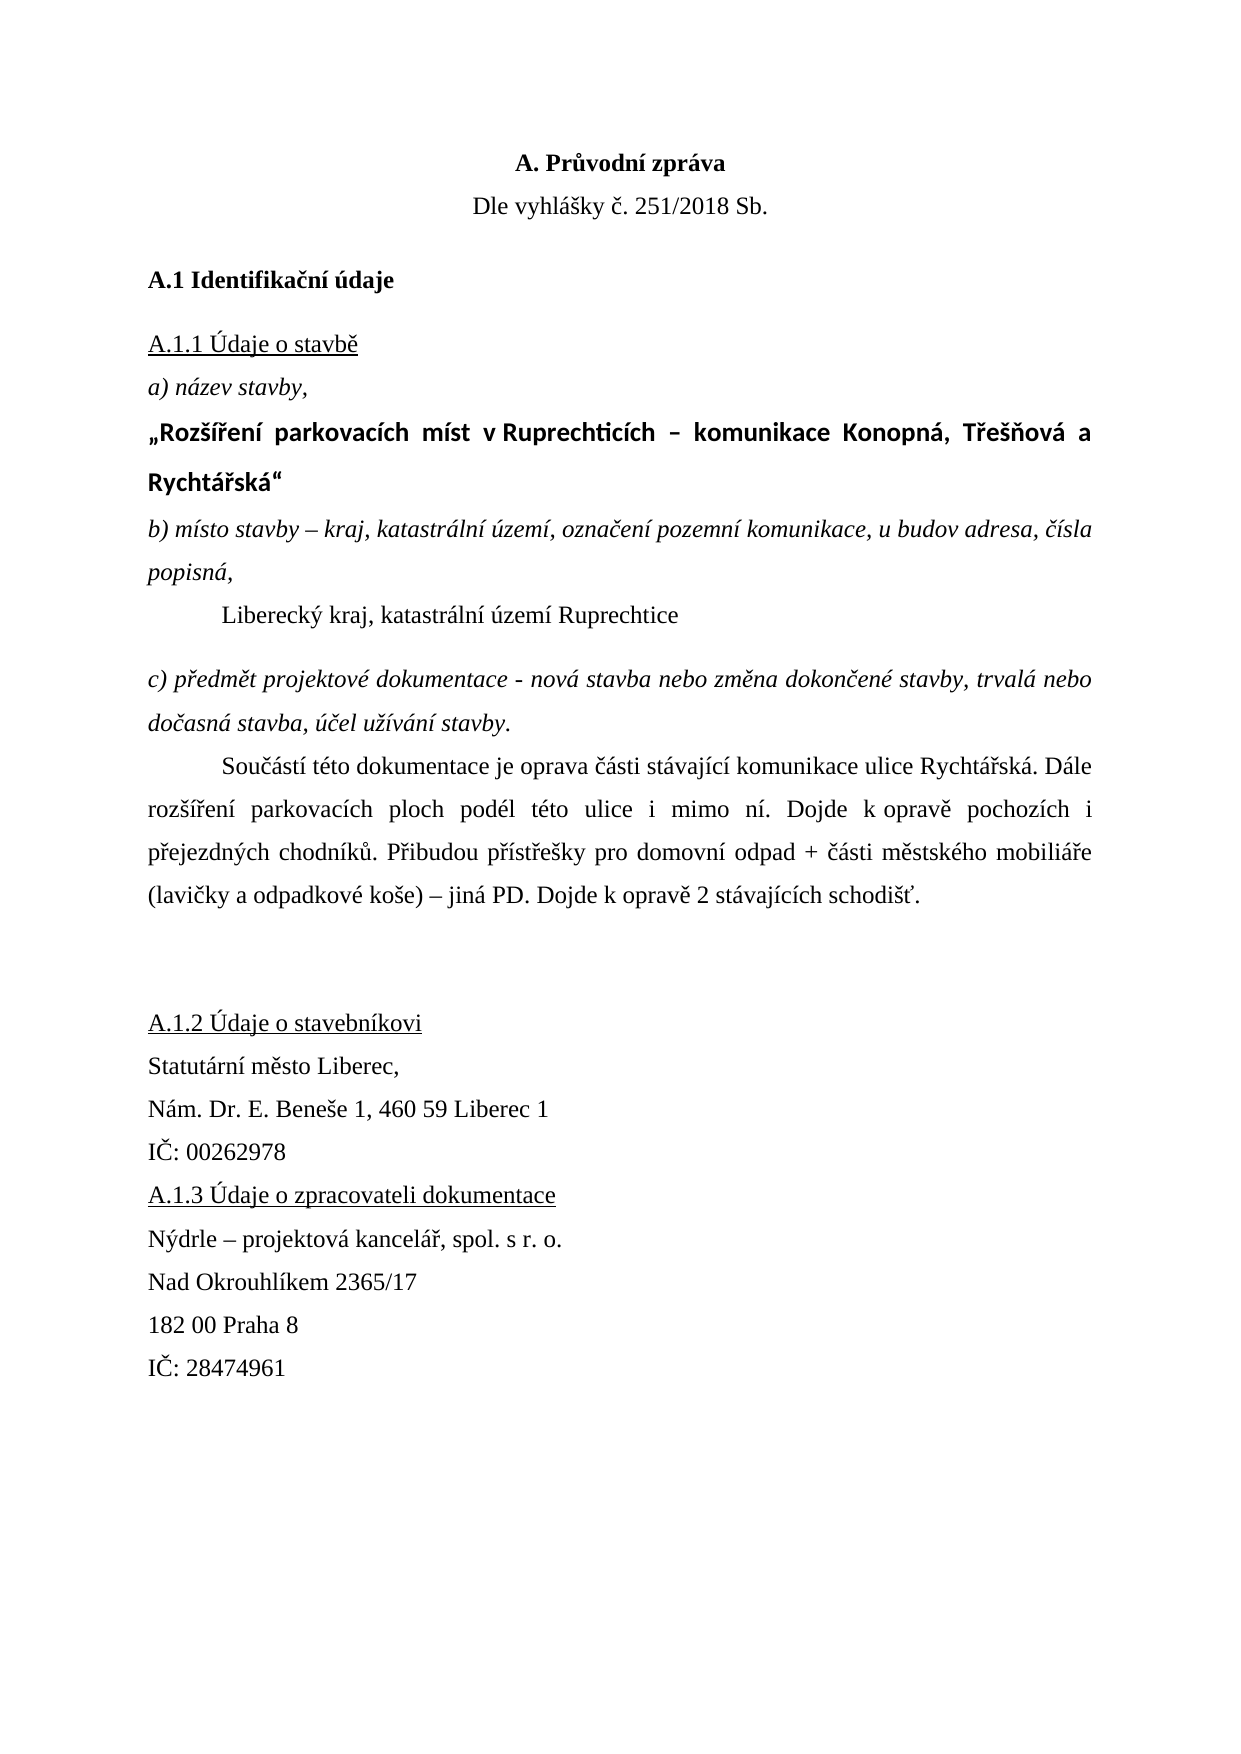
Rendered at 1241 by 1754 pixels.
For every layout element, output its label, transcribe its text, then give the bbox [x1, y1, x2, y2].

text Nad Okrouhlíkem 2365/17 [148, 1267, 1093, 1296]
text 182 00 Praha 8 [148, 1310, 1093, 1339]
text Nám. Dr. E. Beneše 1, 460 59 Liberec 1 [148, 1094, 1093, 1123]
text Součástí této dokumentace je oprava části stávající komunikace ulice Rychtářská. Dále rozšíření parkovacích ploch podél této ulice i mimo ní. Dojde k opravě pochozích i přejezdných chodníků. Přibudou přístřešky pro domovní odpad + části městského mobiliáře (lavičky a odpadkové koše) – jiná PD. Dojde k opravě 2 stávajících schodišť. [148, 751, 1093, 909]
text c) předmět projektové dokumentace - nová stavba nebo změna dokončené stavby, trvalá nebo dočasná stavba, účel užívání stavby. [148, 664, 1093, 736]
text A.1.2 Údaje o stavebníkovi [148, 1008, 1093, 1037]
text IČ: 28474961 [148, 1353, 1093, 1382]
text A.1.3 Údaje o zpracovateli dokumentace [148, 1181, 1093, 1209]
text Liberecký kraj, katastrální území Ruprechtice [148, 601, 1093, 629]
text b) místo stavby – kraj, katastrální území, označení pozemní komunikace, u budov adresa, čísla popisná, [148, 514, 1093, 586]
text A. Průvodní zpráva [148, 148, 1093, 176]
text A.1 Identifikační údaje [148, 265, 1093, 294]
text a) název stavby, [148, 372, 1093, 401]
text IČ: 00262978 [148, 1137, 1093, 1166]
text Nýdrle – projektová kancelář, spol. s r. o. [148, 1224, 1093, 1252]
text Statutární město Liberec, [148, 1051, 1093, 1080]
text „Rozšíření parkovacích míst v Ruprechticích – komunikace Konopná, Třešňová a Rychtářská“ [148, 415, 1093, 498]
text Dle vyhlášky č. 251/2018 Sb. [148, 191, 1093, 219]
text A.1.1 Údaje o stavbě [148, 329, 1093, 358]
